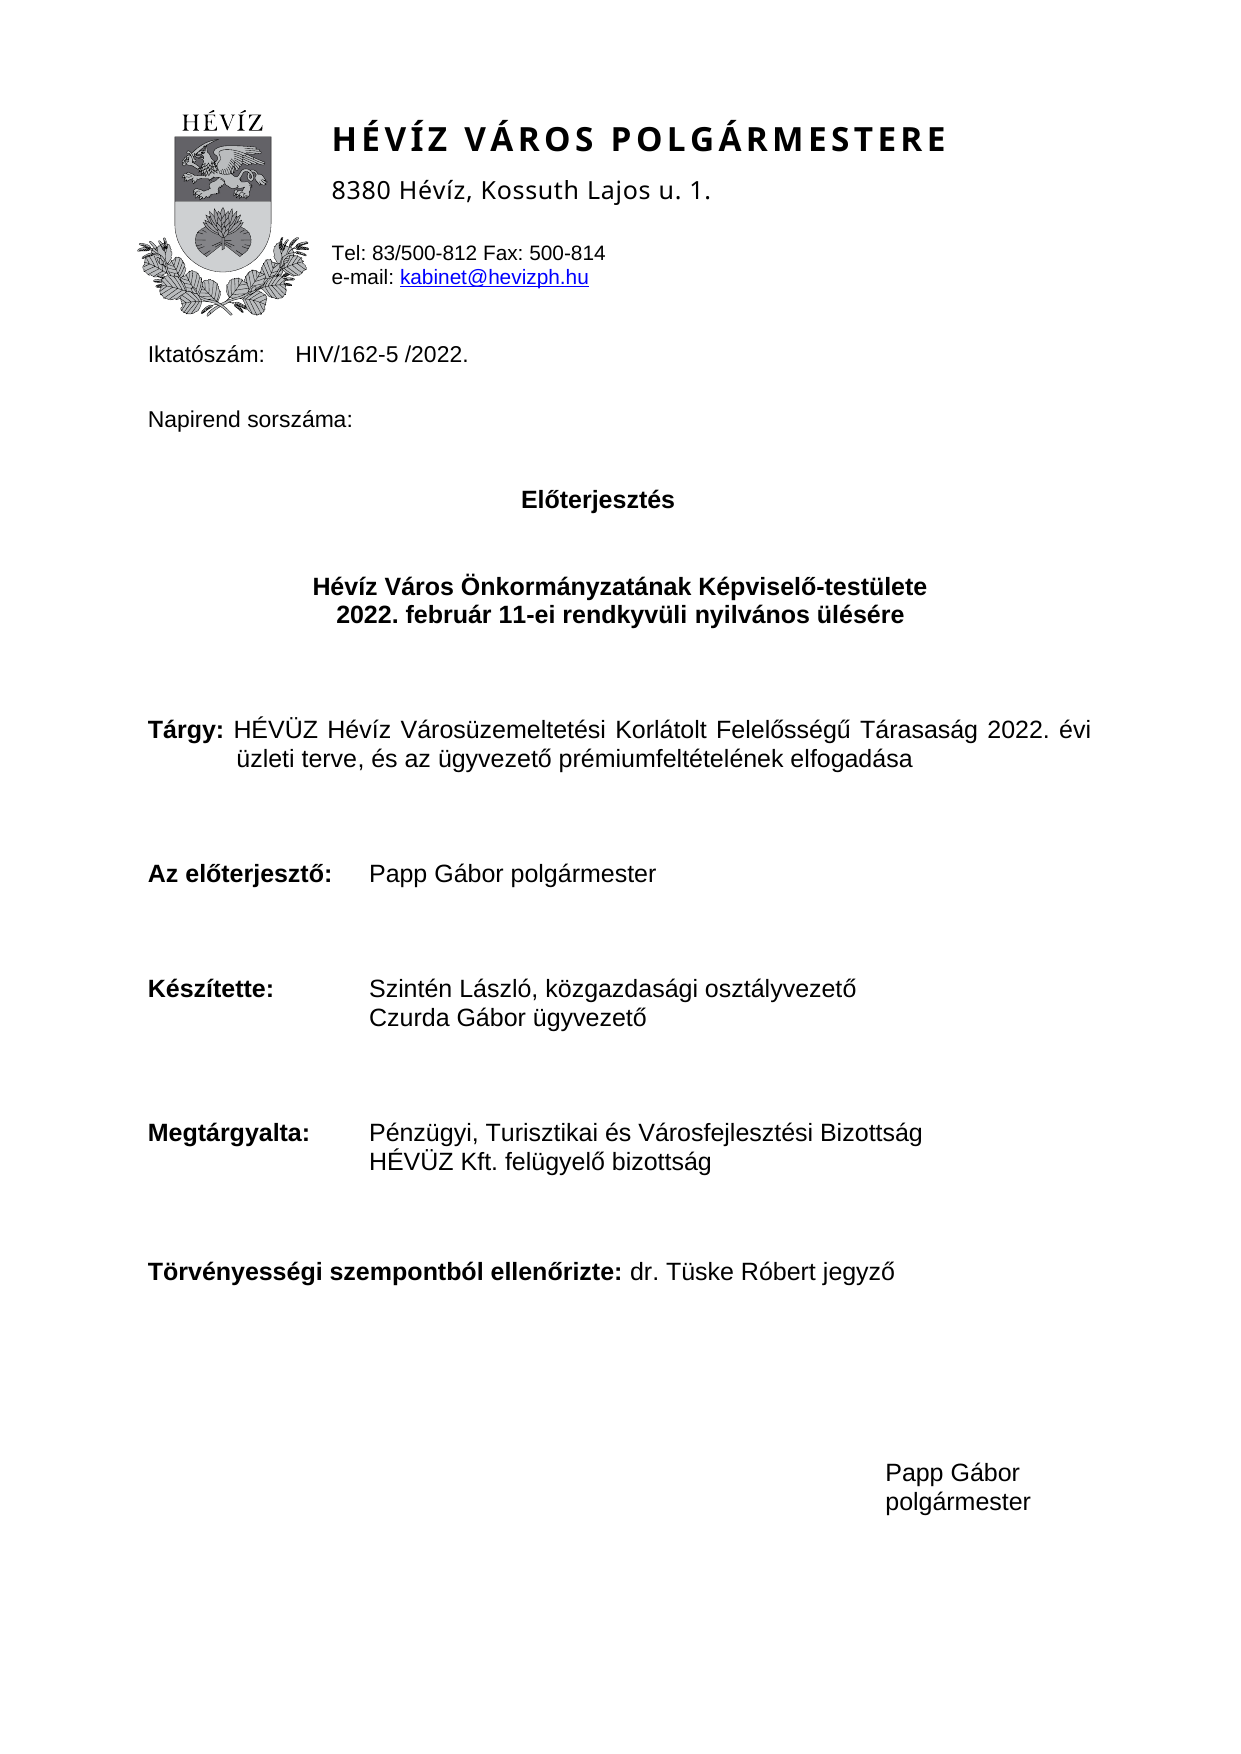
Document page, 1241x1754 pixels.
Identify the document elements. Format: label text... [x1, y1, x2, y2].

text Czurda Gábor ügyvezető [295, 1003, 1093, 1031]
text Tárgy: HÉVÜZ Hévíz Városüzemeltetési Korlátolt Felelősségű Tárasaság 2022. évi üzleti terve, és az ügyvezető prémiumfeltételének elfogadása [148, 715, 1093, 773]
text Törvényességi szempontból ellenőrizte: dr. Tüske Róbert jegyző [148, 1257, 1093, 1286]
text Papp Gábor [811, 1458, 1093, 1487]
text polgármester [811, 1487, 1093, 1516]
text Hévíz Város Önkormányzatának Képviselő-testülete [148, 571, 1093, 600]
text Készítette: Szintén László, közgazdasági osztályvezető [148, 974, 1093, 1003]
text Napirend sorszáma: [148, 406, 1093, 432]
text Iktatószám: HIV/162-5 /2022. [148, 341, 1093, 367]
text Megtárgyalta: Pénzügyi, Turisztikai és Városfejlesztési Bizottság [148, 1118, 1093, 1146]
text 2022. február 11-ei rendkyvüli nyilvános ülésére [148, 600, 1093, 629]
text Előterjesztés [148, 485, 1093, 514]
text Az előterjesztő: Papp Gábor polgármester [148, 859, 1093, 888]
text HÉVÜZ Kft. felügyelő bizottság [295, 1146, 1093, 1175]
